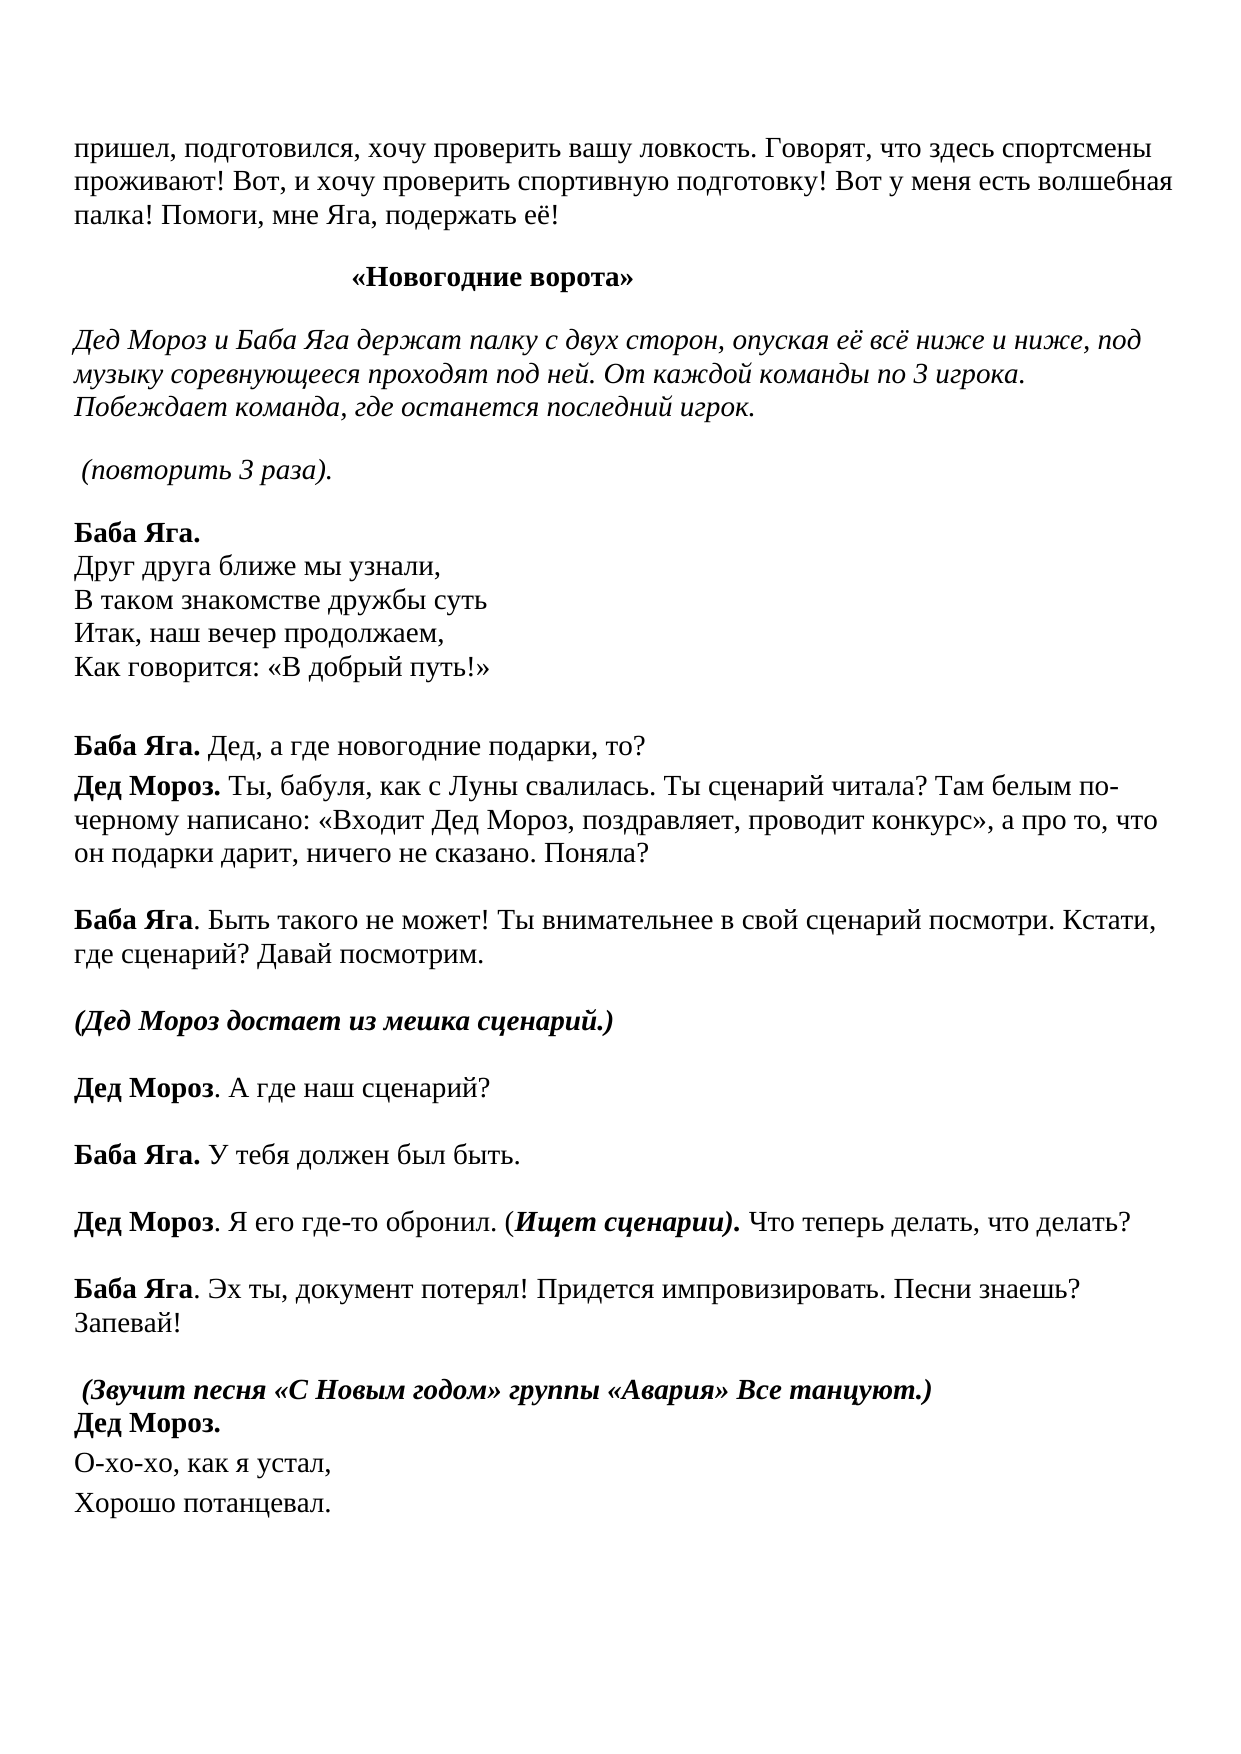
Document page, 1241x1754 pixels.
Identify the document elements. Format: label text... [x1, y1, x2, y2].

text Баба Яга. Эх ты, документ потерял! Придется импровизировать. Песни знаешь? Запевай! [74, 1271, 1181, 1338]
text Дед Мороз и Баба Яга держат палку с двух сторон, опуская её всё ниже и ниже, под музыку соревнующееся проходят под ней. От каждой команды по 3 игрока. Побеждает команда, где останется последний игрок. [74, 322, 1181, 423]
text (Дед Мороз достает из мешка сценарий.) [74, 1003, 1181, 1037]
text В таком знакомстве дружбы суть [74, 582, 1181, 615]
text Баба Яга. [74, 515, 1181, 548]
text Дед Мороз. Ты, бабуля, как с Луны свалилась. Ты сценарий читала? Там белым по-черному написано: «Входит Дед Мороз, поздравляет, проводит конкурс», а про то, что он подарки дарит, ничего не сказано. Поняла? [74, 768, 1181, 869]
text Дед Мороз. А где наш сценарий? [74, 1070, 1181, 1104]
text Дед Мороз. Я его где-то обронил. (Ищет сценарии). Что теперь делать, что делать? [74, 1204, 1181, 1238]
text Баба Яга. Дед, а где новогодние подарки, то? [74, 728, 1181, 762]
text Итак, наш вечер продолжаем, [74, 615, 1181, 649]
text «Новогодние ворота» [74, 259, 1181, 293]
text Как говорится: «В добрый путь!» [74, 649, 1181, 682]
text (Звучит песня «С Новым годом» группы «Авария» Все танцуют.) [74, 1372, 1181, 1406]
text Хорошо потанцевал. [74, 1485, 1181, 1519]
text Баба Яга. Быть такого не может! Ты внимательнее в свой сценарий посмотри. Кстати, где сценарий? Давай посмотрим. [74, 902, 1181, 969]
text (повторить 3 раза). [74, 452, 1181, 486]
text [74, 130, 1181, 230]
text Баба Яга. У тебя должен был быть. [74, 1137, 1181, 1171]
text О-хо-хо, как я устал, [74, 1445, 1181, 1479]
text Друг друга ближе мы узнали, [74, 548, 1181, 582]
text Дед Мороз. [74, 1406, 1181, 1439]
